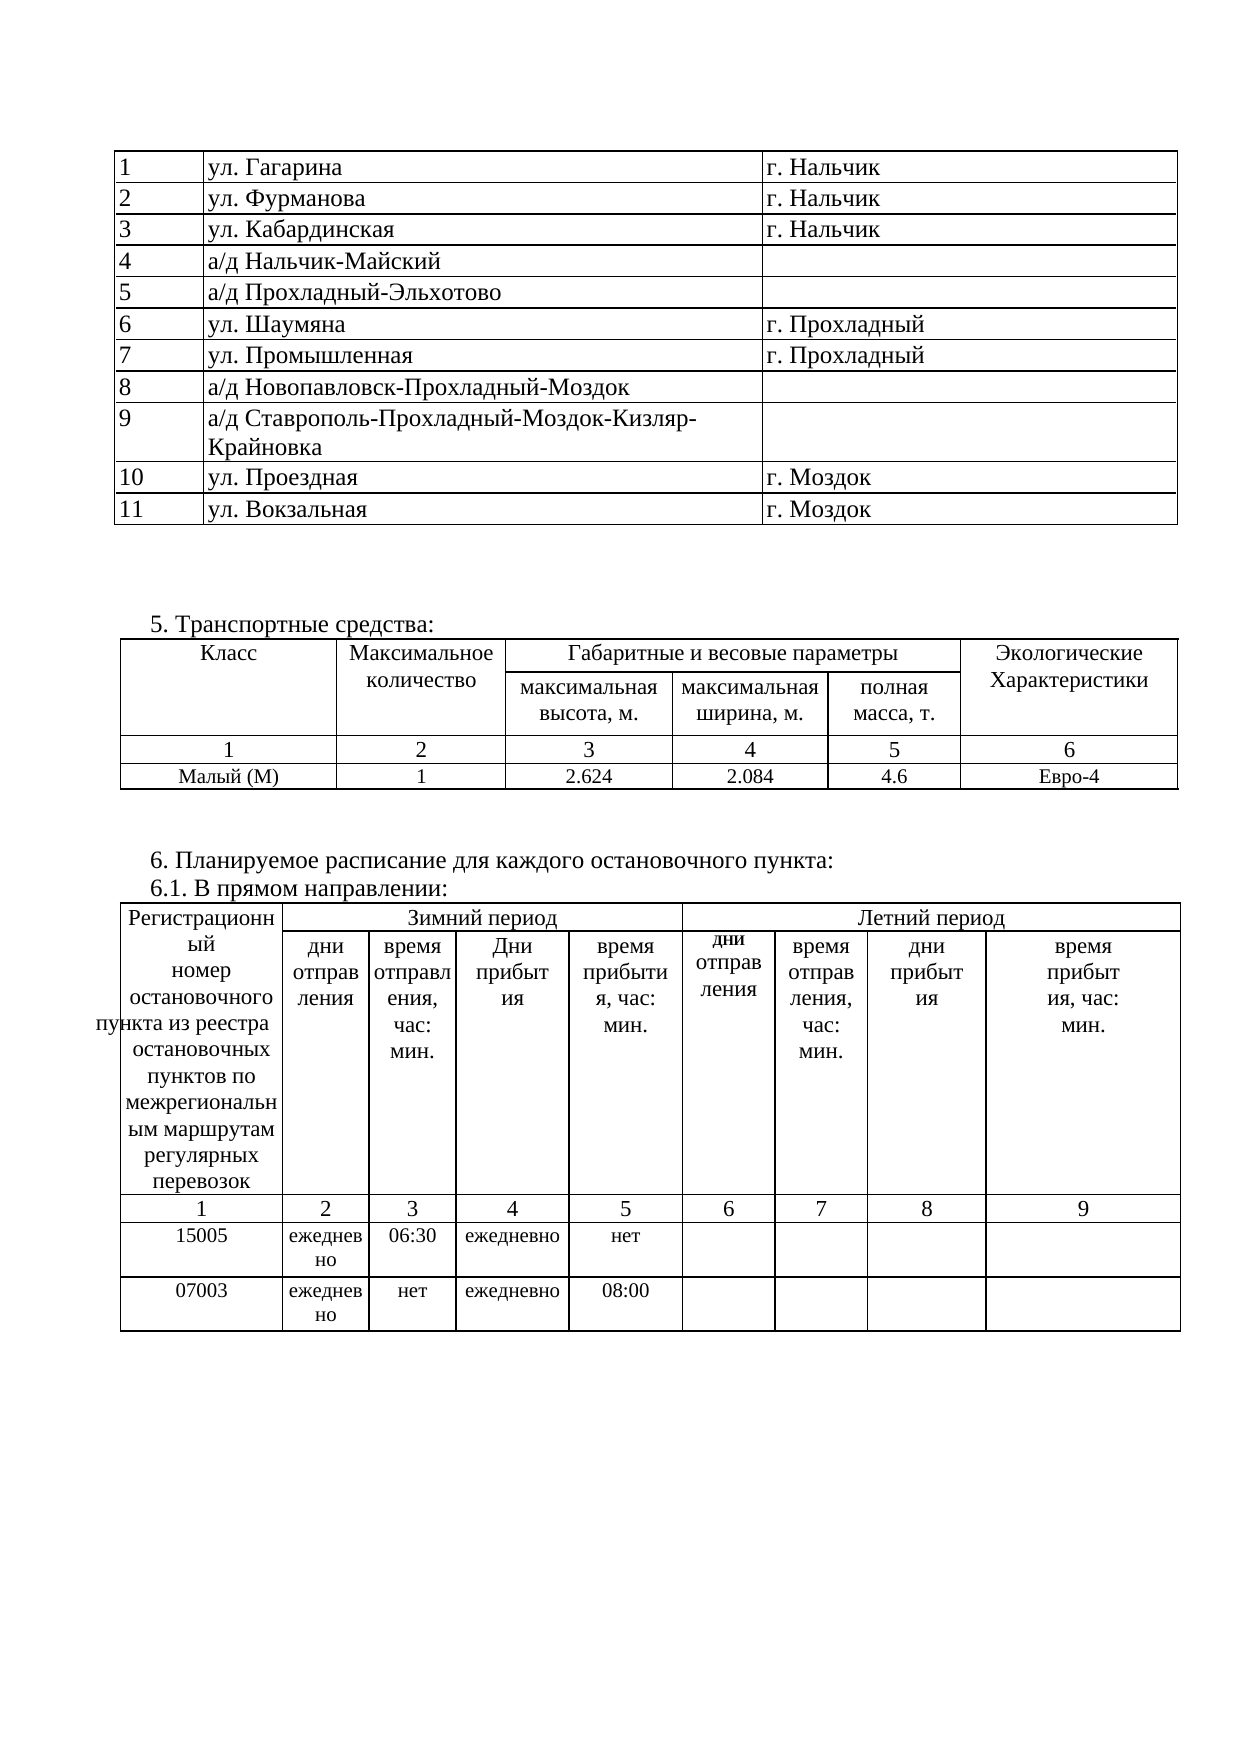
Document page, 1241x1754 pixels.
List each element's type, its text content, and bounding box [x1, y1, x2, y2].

table_cell максимальная ширина, м. [673, 673, 827, 734]
table_cell [763, 402, 1177, 461]
table_cell дни отправ ления [283, 932, 368, 1194]
table_cell 7 [115, 340, 203, 370]
table_cell ул. Шаумяна [204, 309, 762, 339]
table_cell 1 [337, 764, 505, 788]
table_cell 5 [829, 736, 960, 762]
table_cell г. Моздок [763, 461, 1177, 492]
table_cell ул. Вокзальная [204, 494, 762, 524]
table_cell Евро-4 [961, 764, 1177, 788]
table_header Регистрационный номер остановочного пункта из реестра остановочных пунктов по межрегиональным маршрутам регулярных перевозок [121, 904, 282, 1194]
table_cell 06:30 [370, 1223, 455, 1276]
table_cell 4 [673, 736, 827, 762]
table_cell 11 [115, 493, 203, 524]
table_cell [763, 370, 1177, 402]
table_cell 4 [457, 1195, 568, 1222]
table_cell 8 [115, 371, 203, 402]
table_cell 1 [121, 736, 336, 762]
table_cell [683, 1278, 774, 1330]
table_cell полная масса, т. [829, 673, 960, 734]
table_cell 2 [283, 1195, 368, 1222]
table_cell Малый (М) [121, 764, 336, 788]
table_cell [776, 1278, 867, 1330]
table_cell г. Нальчик [763, 152, 1177, 181]
table_cell нет [370, 1278, 455, 1330]
table_cell 5 [570, 1195, 682, 1222]
table_cell 6 [683, 1195, 774, 1222]
table_cell [763, 276, 1177, 307]
table_cell ул. Гагарина [204, 152, 762, 181]
table_cell время прибыти я, час: мин. [570, 932, 682, 1194]
table_cell 1 [115, 152, 203, 181]
table_header Экологические Характеристики [961, 640, 1177, 734]
table_cell максимальная высота, м. [506, 673, 672, 734]
table_cell 2 [337, 736, 505, 762]
table_cell 4 [115, 245, 203, 276]
table_cell 3 [506, 736, 672, 762]
table_cell 9 [115, 403, 203, 461]
table_header Зимний период [283, 904, 682, 930]
table_cell а/д Прохладный-Эльхотово [204, 277, 762, 307]
table_cell г. Нальчик [763, 213, 1177, 244]
table_cell ул. Проездная [204, 462, 762, 492]
table_cell [763, 244, 1177, 276]
table_cell 15005 [121, 1223, 282, 1276]
table_cell г. Моздок [763, 492, 1177, 524]
text 6. Планируемое расписание для каждого остановочного пункта: [150, 845, 1090, 873]
table_header Класс [121, 640, 336, 734]
table_cell 07003 [121, 1278, 282, 1330]
table_cell г. Нальчик [763, 181, 1177, 213]
table_cell ежедневно [283, 1278, 368, 1330]
table_header Максимальное количество [337, 640, 505, 734]
table_cell [776, 1223, 867, 1276]
table_header Летний период [683, 904, 1180, 930]
table_cell [683, 1223, 774, 1276]
table_cell время отправ ления, час: мин. [776, 932, 867, 1194]
table_cell ежедневно [457, 1223, 568, 1276]
table_cell 6 [115, 308, 203, 339]
table_cell время прибыт ия, час: мин. [987, 932, 1180, 1194]
table_cell 3 [370, 1195, 455, 1222]
table_cell ул. Фурманова [204, 183, 762, 213]
table_cell а/д Новопавловск-Прохладный-Моздок [204, 372, 762, 402]
table_cell 3 [115, 214, 203, 244]
table_cell дни прибыт ия [868, 932, 985, 1194]
table_header Габаритные и весовые параметры [506, 640, 960, 671]
table_cell 2.624 [506, 764, 672, 788]
table_cell 2.084 [673, 764, 827, 788]
table_cell 1 [121, 1195, 282, 1222]
table_cell 4.6 [829, 764, 960, 788]
table_cell [868, 1278, 985, 1330]
table_cell время отправл ения, час: мин. [370, 932, 455, 1194]
table_cell а/д Ставрополь-Прохладный-Моздок-Кизляр-Крайновка [204, 403, 762, 461]
text 6.1. В прямом направлении: [150, 873, 1090, 902]
table_cell 9 [987, 1195, 1180, 1222]
table_cell г. Прохладный [763, 307, 1177, 339]
table_cell 2 [115, 183, 203, 213]
table_cell а/д Нальчик-Майский [204, 246, 762, 276]
table_cell нет [570, 1223, 682, 1276]
table_cell Дни прибыт ия [457, 932, 568, 1194]
table_cell 6 [961, 736, 1177, 762]
table_cell [987, 1278, 1180, 1330]
table_cell 5 [115, 277, 203, 307]
table_cell г. Прохладный [763, 339, 1177, 370]
table_cell 10 [115, 462, 203, 492]
table_cell 7 [776, 1195, 867, 1222]
table_cell ежедневно [283, 1223, 368, 1276]
table_cell [987, 1223, 1180, 1276]
table_cell ДНИ отправ ления [683, 932, 774, 1194]
table_cell [868, 1223, 985, 1276]
table_cell ежедневно [457, 1278, 568, 1330]
table_cell ул. Кабардинская [204, 215, 762, 244]
text 5. Транспортные средства: [150, 609, 1090, 638]
table_cell 8 [868, 1195, 985, 1222]
table_cell 08:00 [570, 1278, 682, 1330]
table_cell ул. Промышленная [204, 340, 762, 370]
